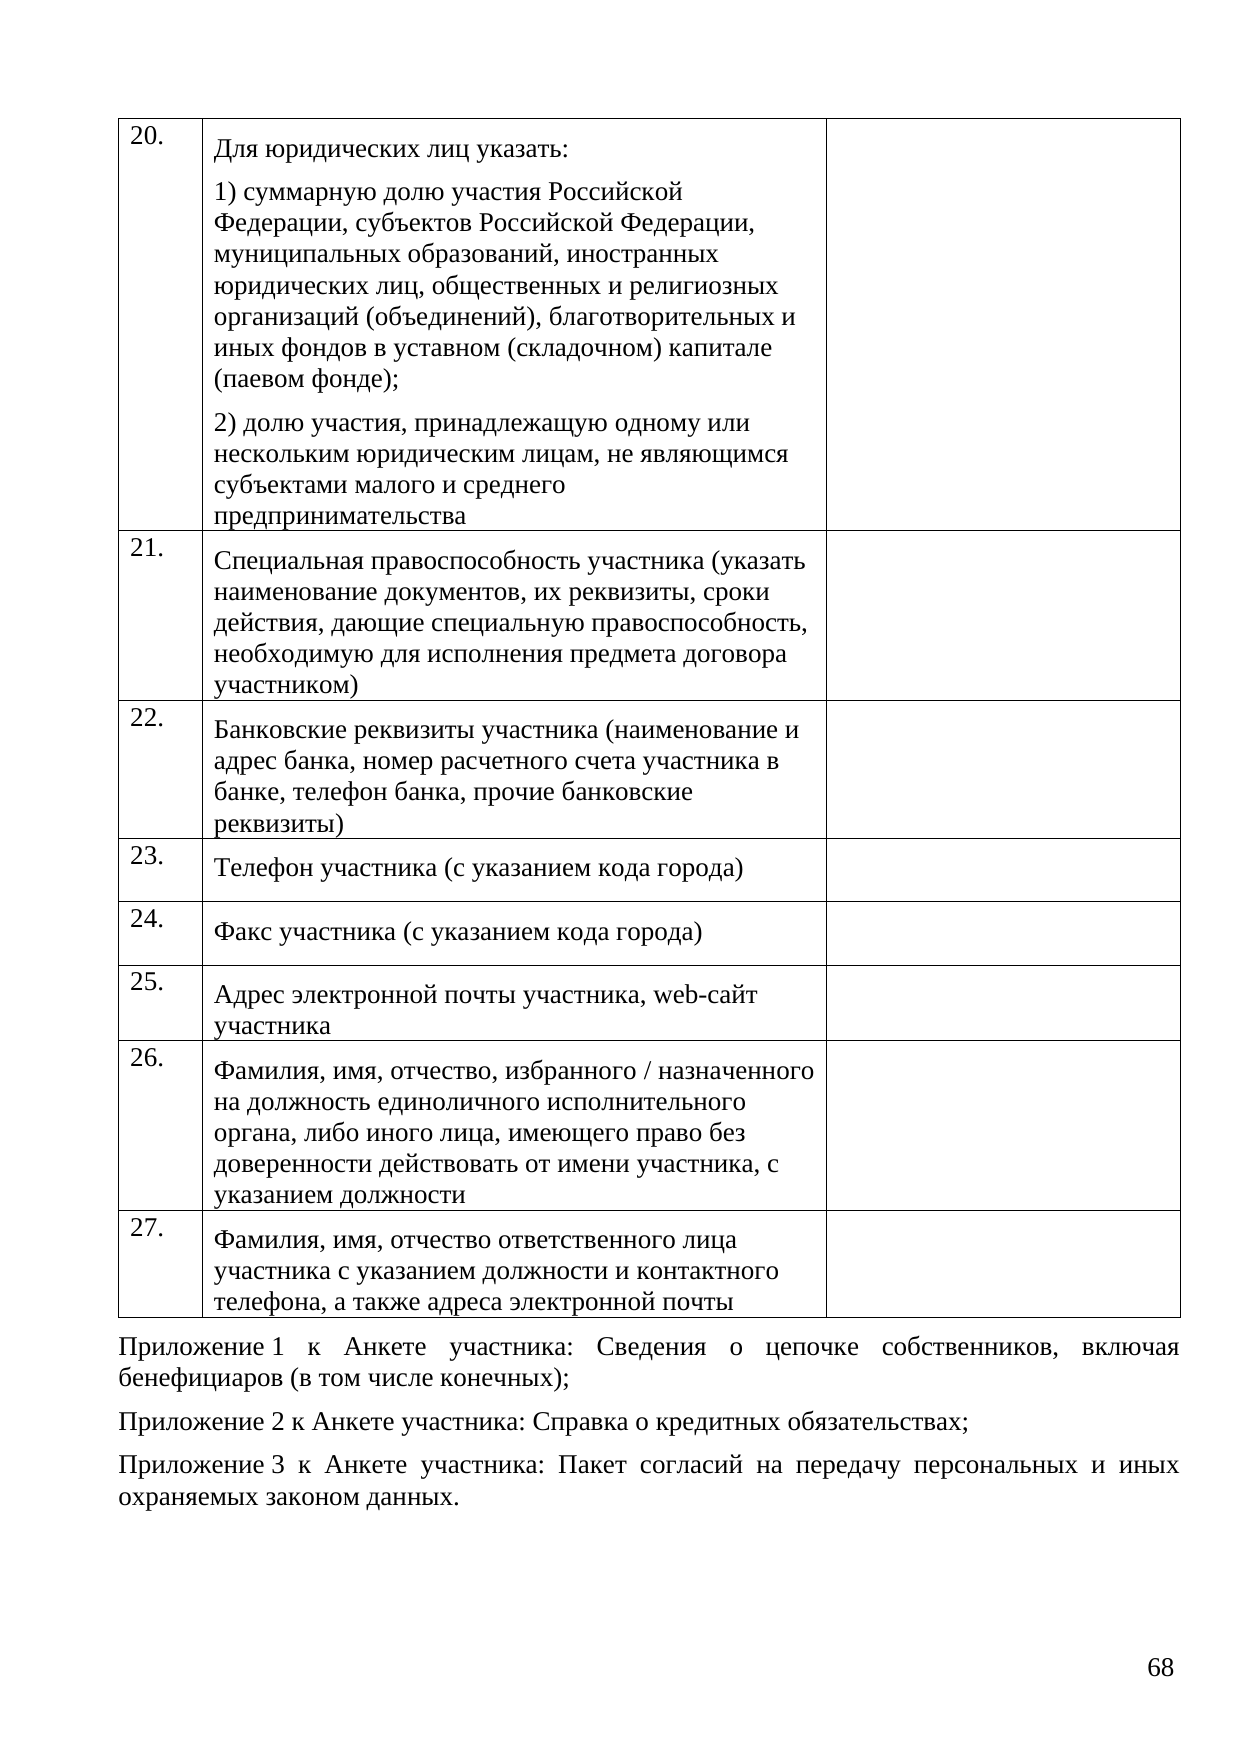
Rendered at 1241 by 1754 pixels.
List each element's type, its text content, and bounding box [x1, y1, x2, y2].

table_cell [119, 902, 202, 964]
table_cell Фамилия, имя, отчество, избранного / назначенного на должность единоличного исполнительного органа, либо иного лица, имеющего право без доверенности действовать от имени участника, с указанием должности [203, 1041, 826, 1209]
table_cell Телефон участника (с указанием кода города) [203, 839, 826, 901]
table_cell [827, 1041, 1180, 1209]
table_cell Фамилия, имя, отчество ответственного лица участника с указанием должности и контактного телефона, а также адреса электронной почты [203, 1211, 826, 1317]
table_cell [827, 839, 1180, 901]
table_cell [119, 1211, 202, 1317]
table_cell Специальная правоспособность участника (указать наименование документов, их реквизиты, сроки действия, дающие специальную правоспособность, необходимую для исполнения предмета договора участником) [203, 531, 826, 700]
table_cell [119, 531, 202, 700]
table_cell [119, 701, 202, 838]
table_cell Факс участника (с указанием кода города) [203, 902, 826, 964]
table_cell Адрес электронной почты участника, web-сайт участника [203, 966, 826, 1040]
table_cell [119, 1041, 202, 1209]
table_cell [827, 701, 1180, 838]
text Приложение 1 к Анкете участника: Сведения о цепочке собственников, включая бенефициаров (в том числе конечных); [118, 1330, 1181, 1392]
text Приложение 3 к Анкете участника: Пакет согласий на передачу персональных и иных охраняемых законом данных. [118, 1448, 1181, 1511]
text Приложение 2 к Анкете участника: Справка о кредитных обязательствах; [118, 1405, 1181, 1436]
table_cell [827, 966, 1180, 1040]
table_cell [119, 839, 202, 901]
table_cell [119, 966, 202, 1040]
table_cell Для юридических лиц указать: 1) суммарную долю участия Российской Федерации, субъектов Российской Федерации, муниципальных образований, иностранных юридических лиц, общественных и религиозных организаций (объединений), благотворительных и иных фондов в уставном (складочном) капитале (паевом фонде); 2) долю участия, принадлежащую одному или нескольким юридическим лицам, не являющимся субъектами малого и среднего предпринимательства [203, 119, 826, 530]
table_cell [119, 119, 202, 530]
table_cell [827, 902, 1180, 964]
table_cell [827, 119, 1180, 530]
table_cell Банковские реквизиты участника (наименование и адрес банка, номер расчетного счета участника в банке, телефон банка, прочие банковские реквизиты) [203, 701, 826, 838]
table_cell [827, 531, 1180, 700]
table_cell [827, 1211, 1180, 1317]
